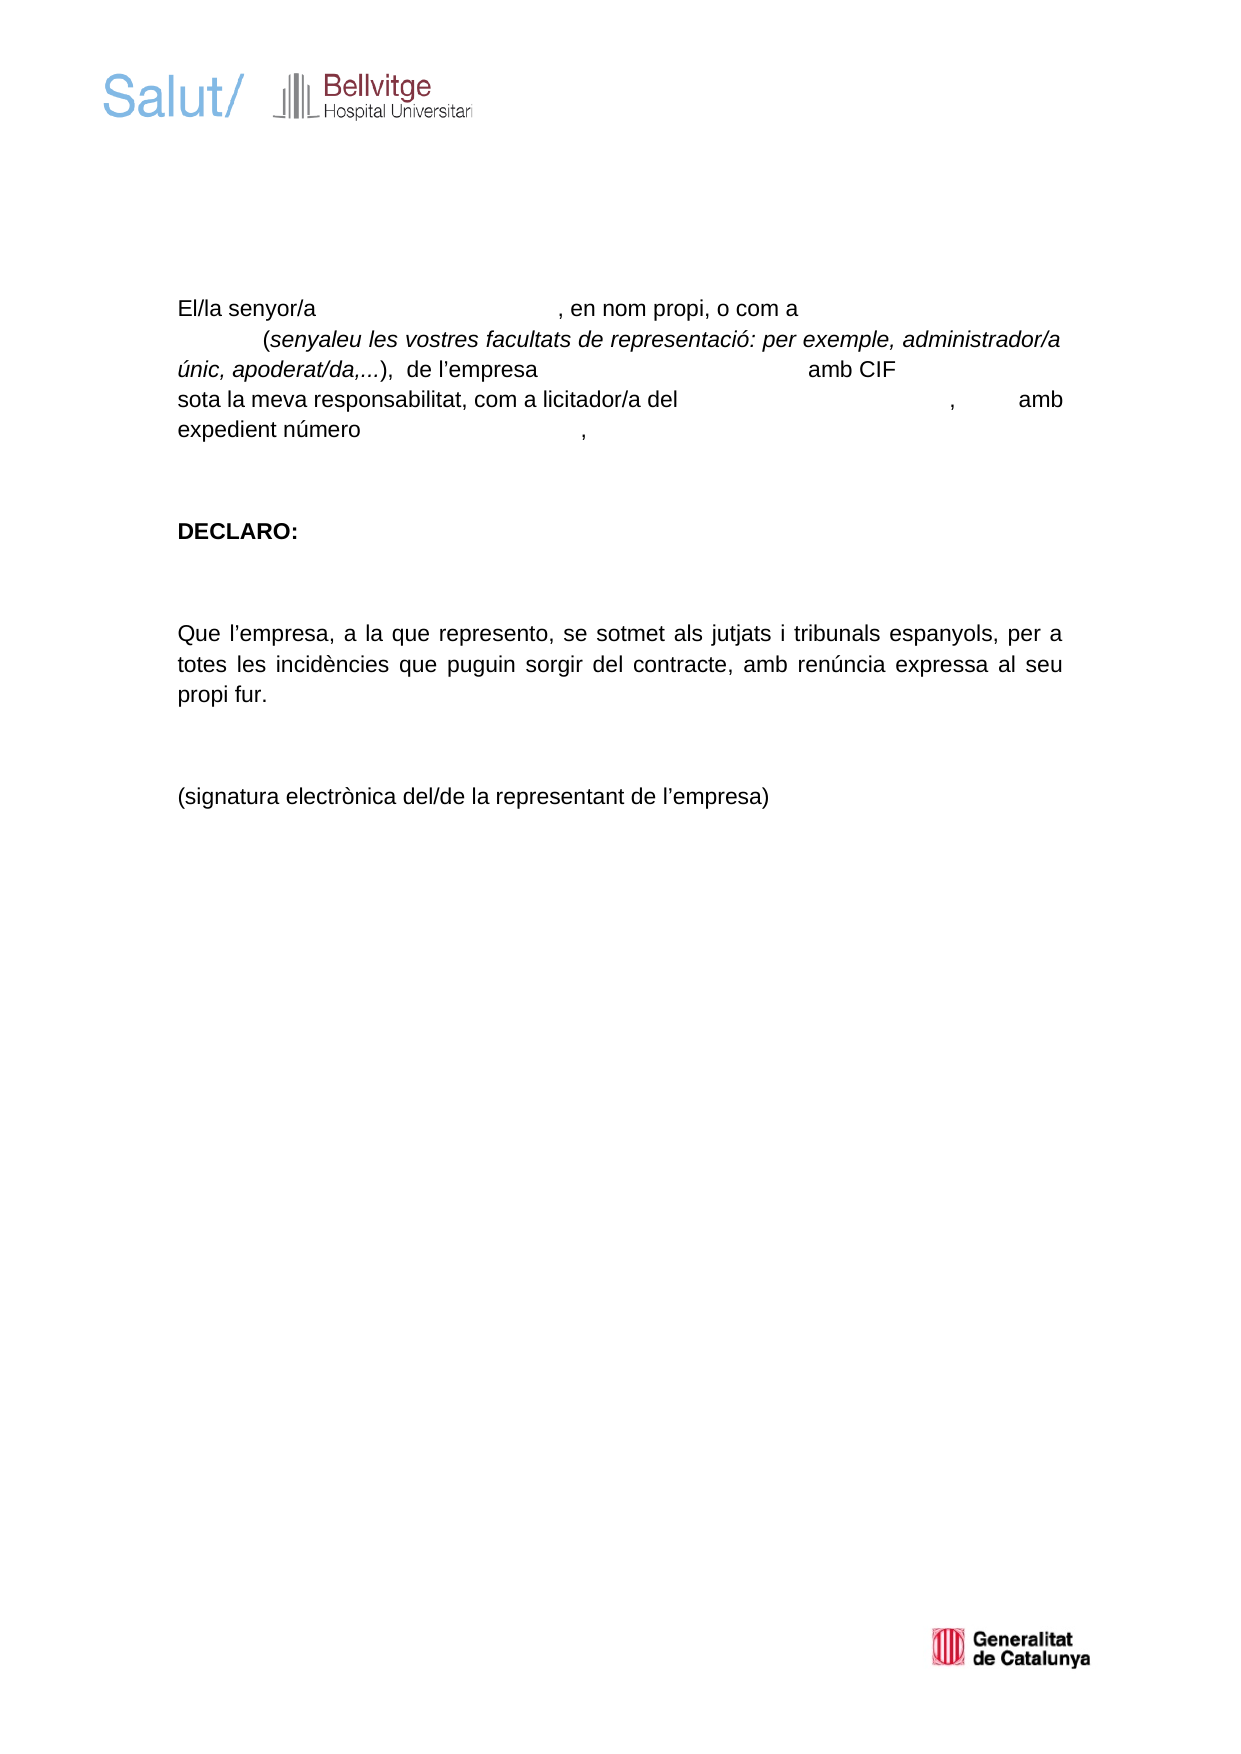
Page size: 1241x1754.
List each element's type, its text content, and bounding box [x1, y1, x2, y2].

text DECLARO: [177, 518, 1063, 544]
text El/la senyor/a , en nom propi, o com a (senyaleu les vostres facultats de representació: per exemple, administrador/a únic, apoderat/da,...), de l’empresa amb CIF sota la meva responsabilitat, com a licitador/a del , amb expedient número , [177, 295, 1063, 442]
picture [103, 73, 473, 121]
picture [893, 1621, 1129, 1674]
text Que l’empresa, a la que represento, se sotmet als jutjats i tribunals espanyols, per a totes les incidències que puguin sorgir del contracte, amb renúncia expressa al seu propi fur. [177, 620, 1063, 707]
text (signatura electrònica del/de la representant de l’empresa) [177, 783, 1063, 809]
